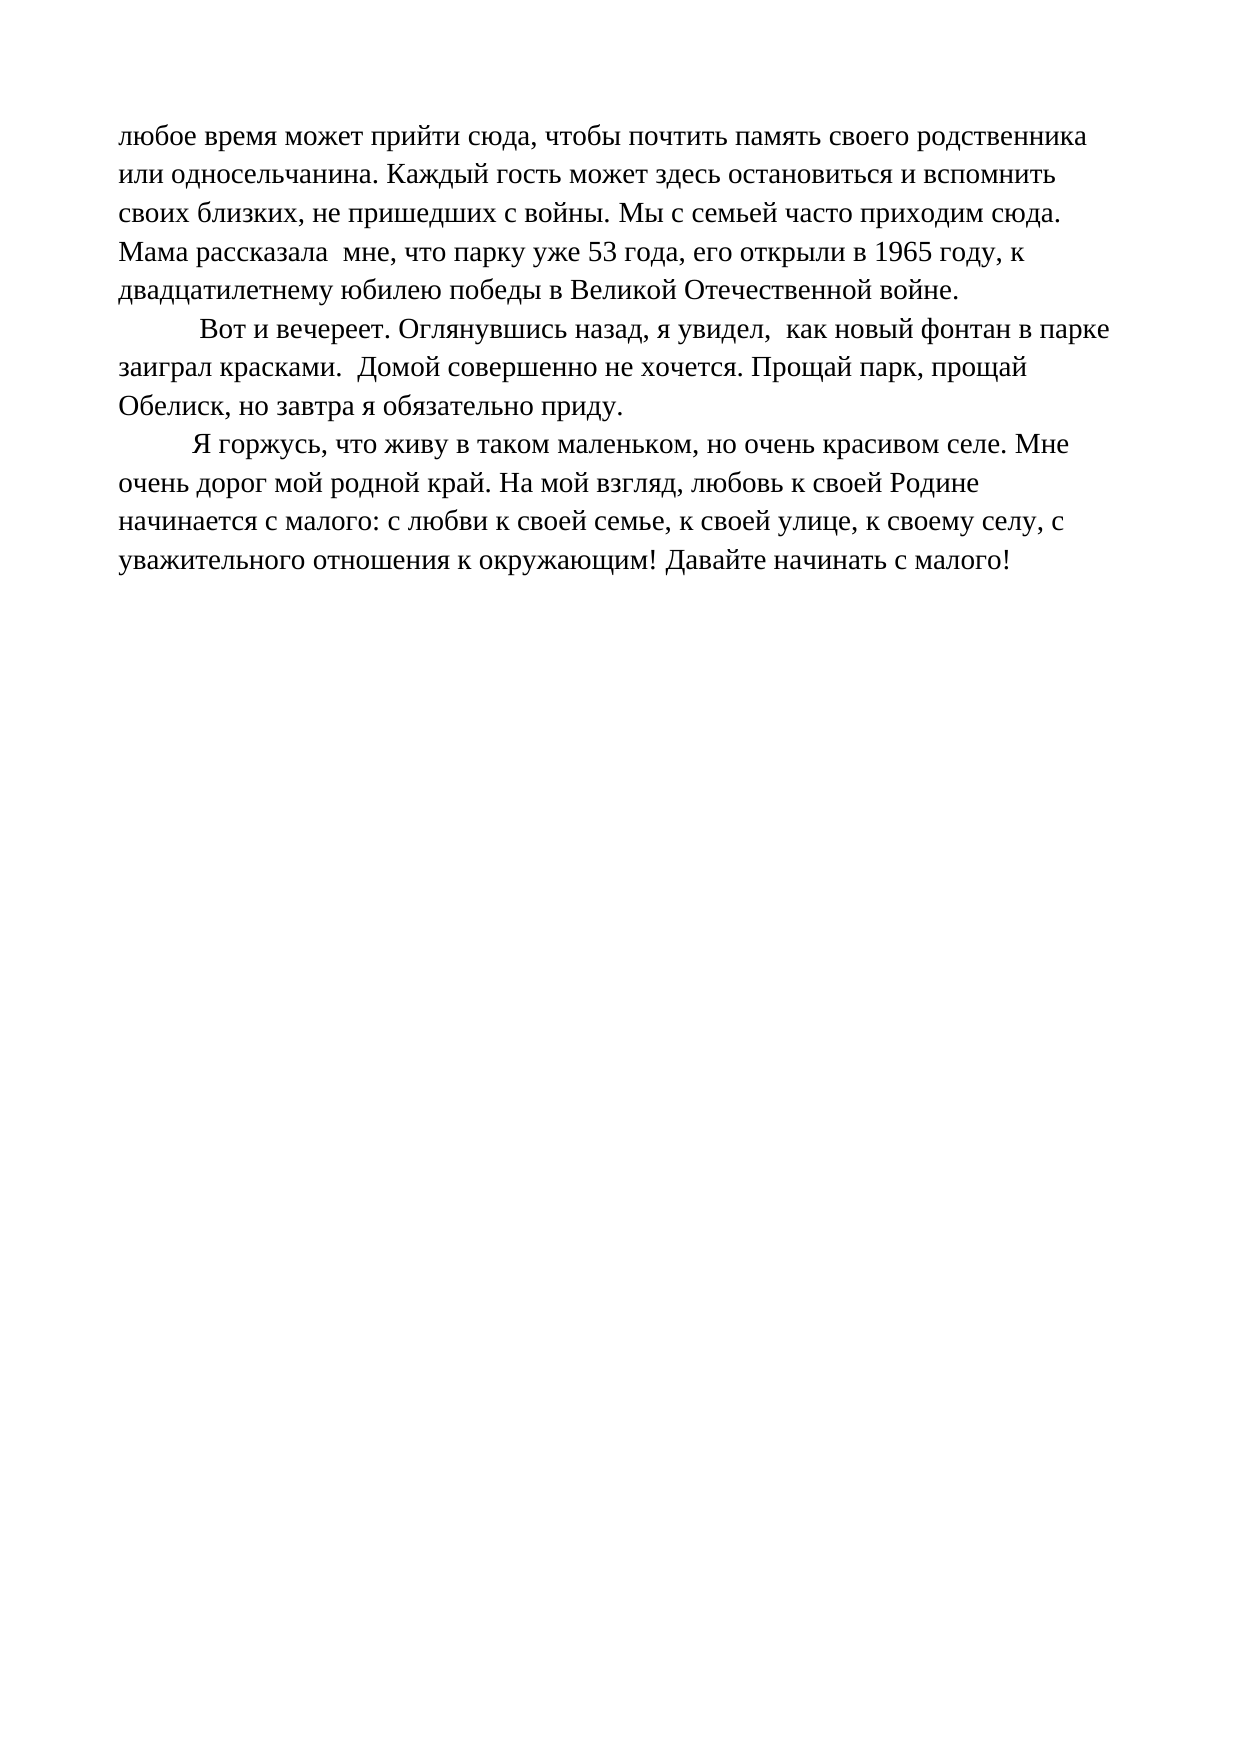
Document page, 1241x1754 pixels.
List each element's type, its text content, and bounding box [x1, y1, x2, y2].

text Я горжусь, что живу в таком маленьком, но очень красивом селе. Мне очень дорог мой родной край. На мой взгляд, любовь к своей Родине начинается с малого: с любви к своей семье, к своей улице, к своему селу, с уважительного отношения к окружающим! Давайте начинать с малого! [118, 426, 1122, 576]
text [118, 118, 1122, 306]
text Вот и вечереет. Оглянувшись назад, я увидел, как новый фонтан в парке заиграл красками. Домой совершенно не хочется. Прощай парк, прощай Обелиск, но завтра я обязательно приду. [118, 311, 1122, 421]
